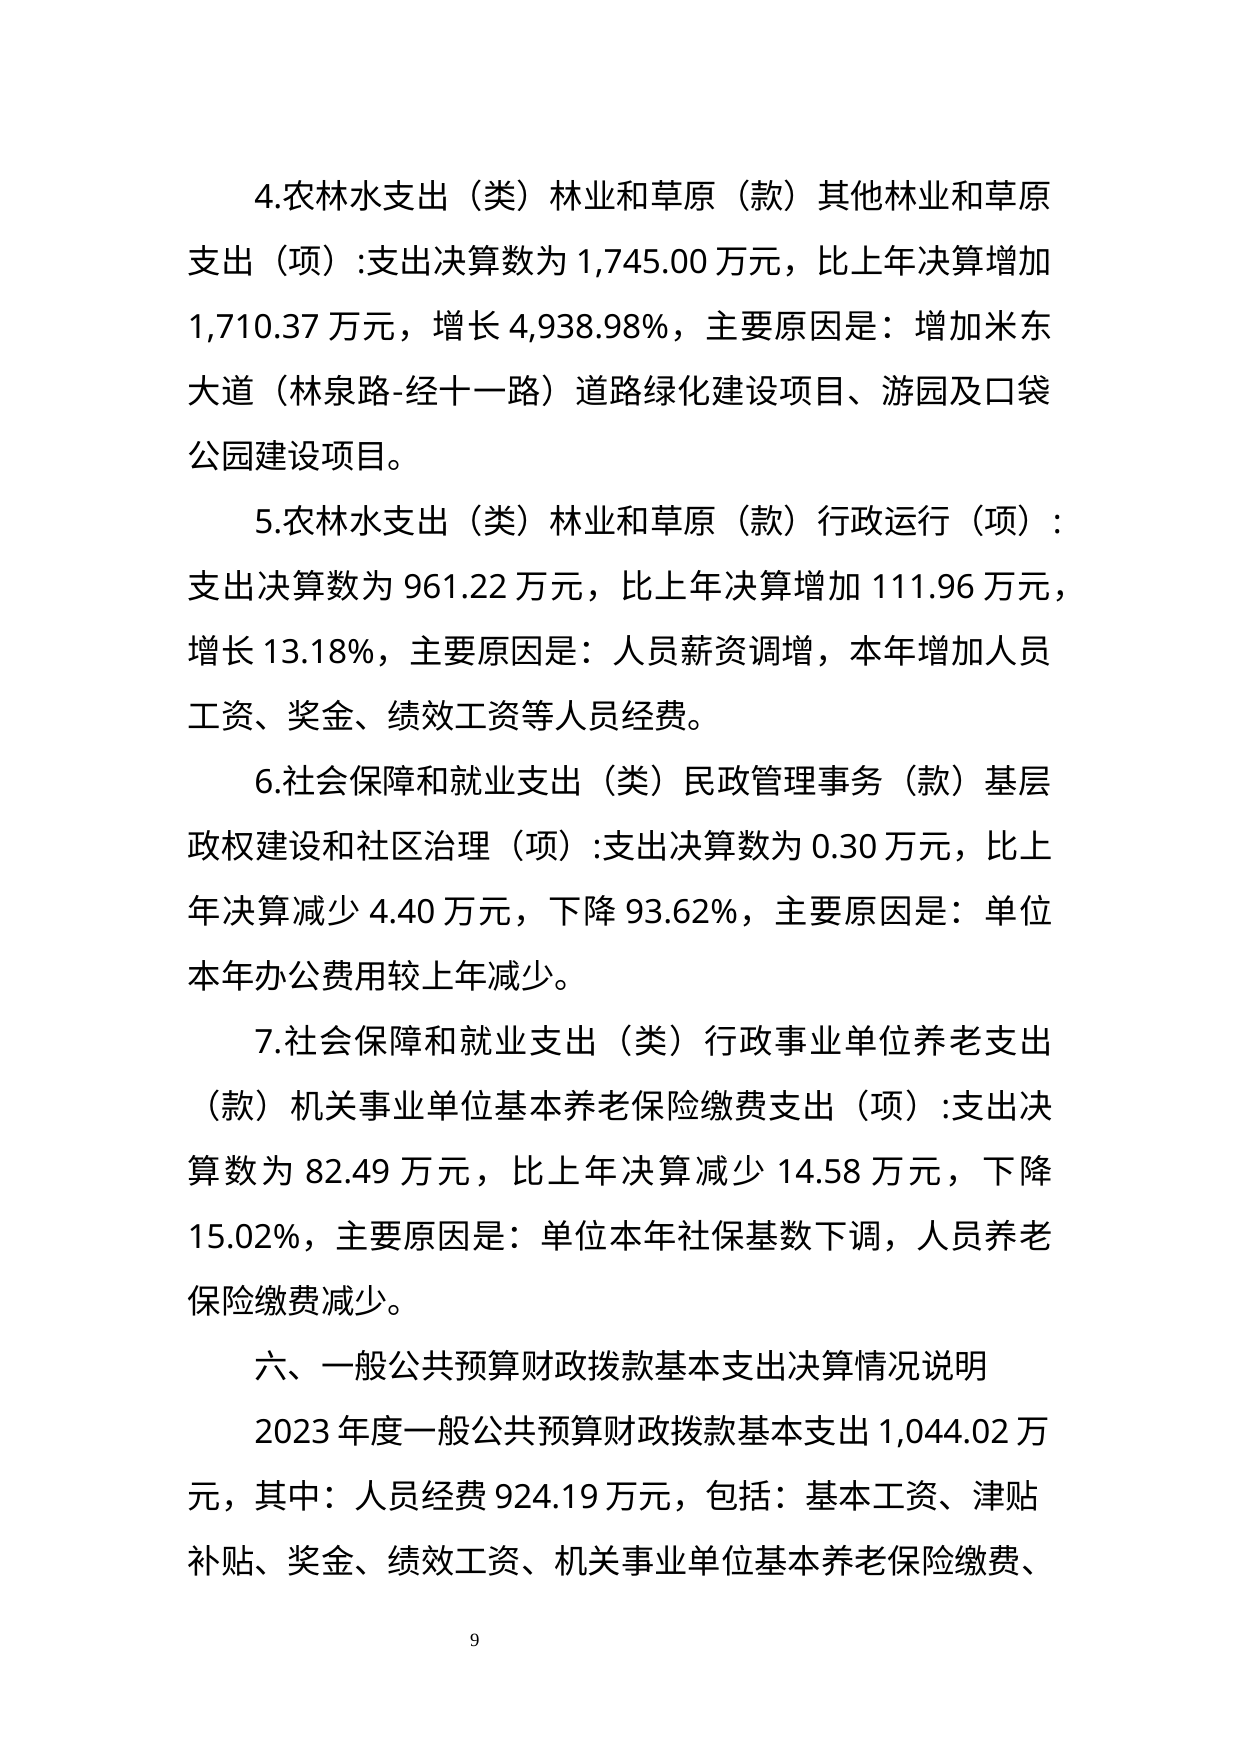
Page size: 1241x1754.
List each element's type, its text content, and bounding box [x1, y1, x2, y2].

text 六、一般公共预算财政拨款基本支出决算情况说明 [187, 1332, 1053, 1397]
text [187, 1397, 1053, 1592]
text 6.社会保障和就业支出（类）民政管理事务（款）基层政权建设和社区治理（项）:支出决算数为0.30万元，比上年决算减少4.40万元，下降93.62%，主要原因是：单位本年办公费用较上年减少。 [187, 747, 1053, 1007]
text 4.农林水支出（类）林业和草原（款）其他林业和草原支出（项）:支出决算数为1,745.00万元，比上年决算增加1,710.37万元，增长4,938.98%，主要原因是：增加米东大道（林泉路-经十一路）道路绿化建设项目、游园及口袋公园建设项目。 [187, 162, 1053, 487]
text 7.社会保障和就业支出（类）行政事业单位养老支出（款）机关事业单位基本养老保险缴费支出（项）:支出决算数为82.49万元，比上年决算减少14.58万元，下降15.02%，主要原因是：单位本年社保基数下调，人员养老保险缴费减少。 [187, 1007, 1053, 1332]
text 5.农林水支出（类）林业和草原（款）行政运行（项）:支出决算数为961.22万元，比上年决算增加111.96万元，增长13.18%，主要原因是：人员薪资调增，本年增加人员工资、奖金、绩效工资等人员经费。 [187, 487, 1053, 747]
